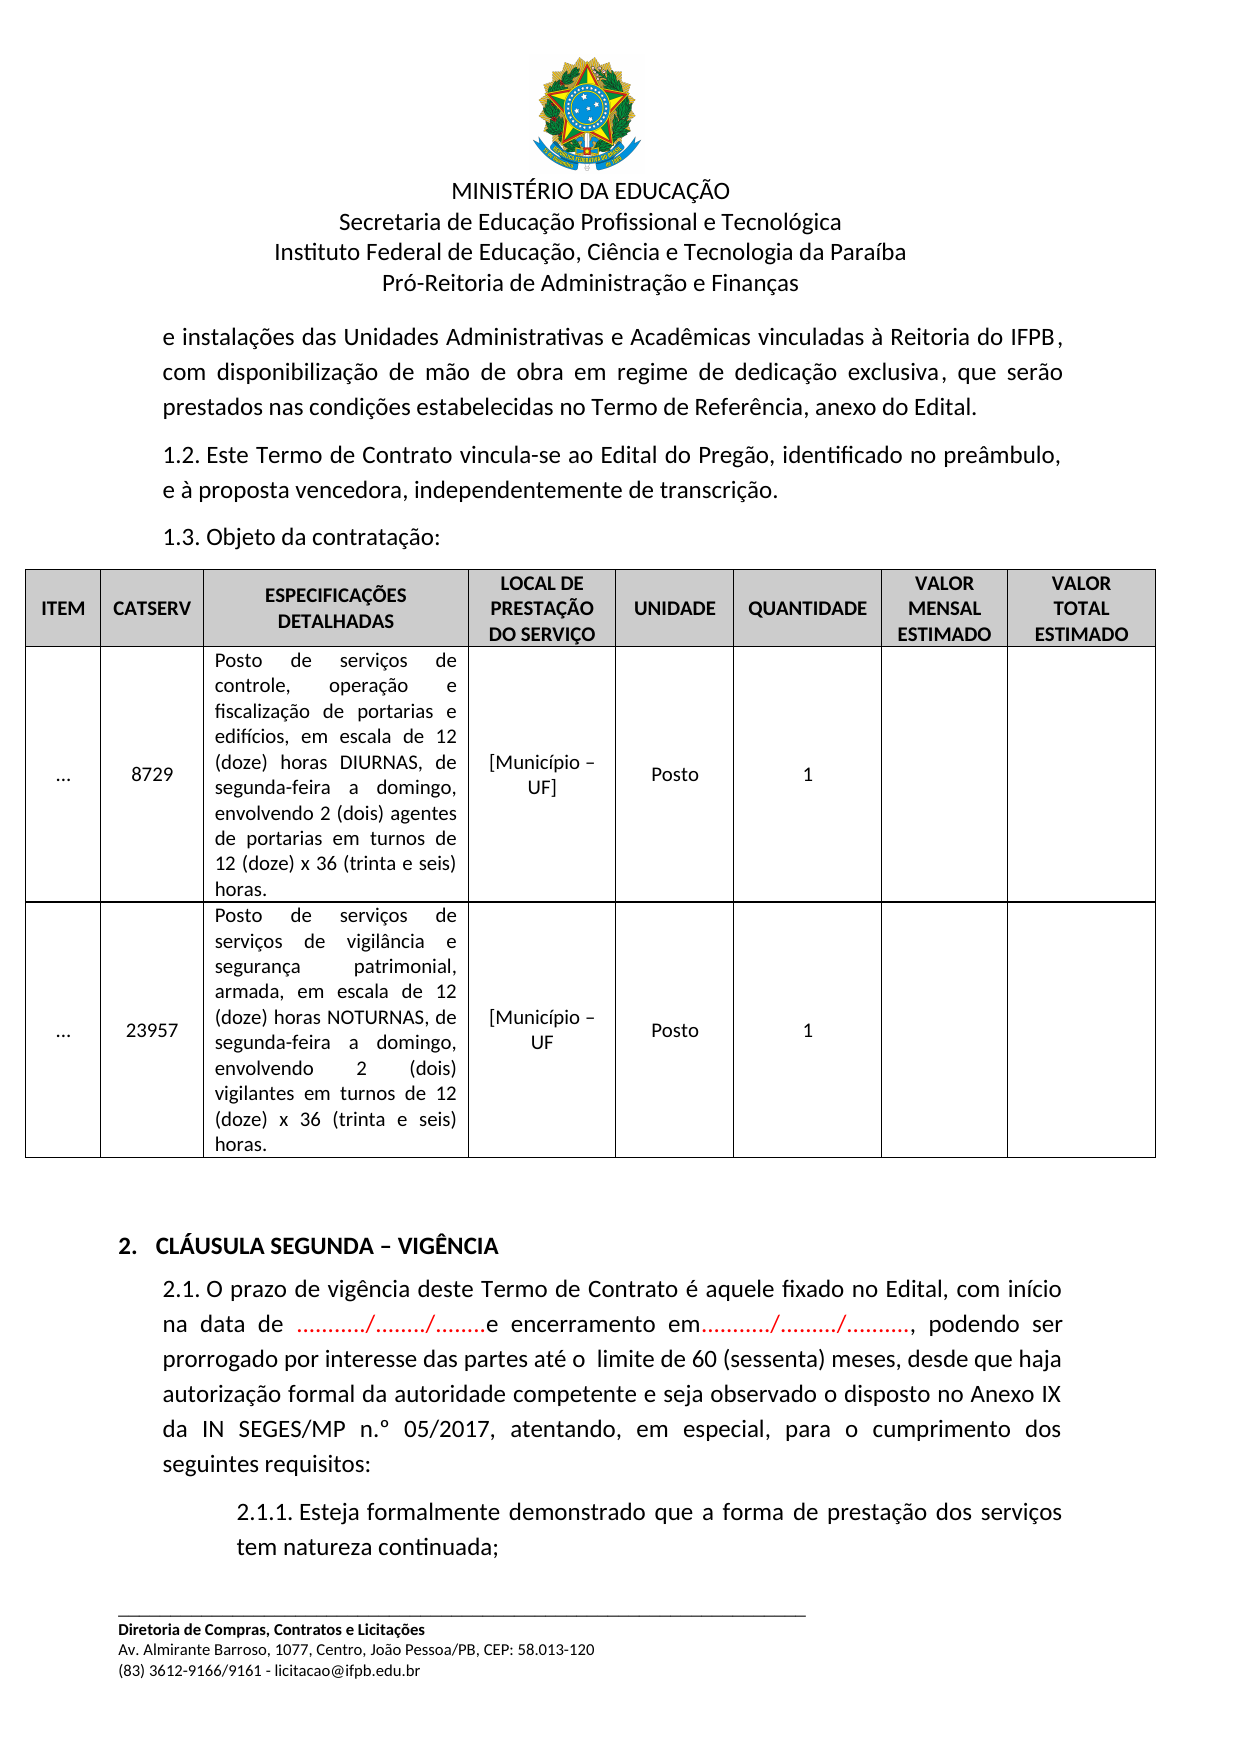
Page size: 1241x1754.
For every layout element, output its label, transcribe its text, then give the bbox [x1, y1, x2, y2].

table_cell ... [26, 903, 100, 1157]
table_cell 23957 [101, 903, 203, 1157]
list Esteja formalmente demonstrado que a forma de prestação dos serviços tem natureza continuada; [236, 1496, 1063, 1561]
table_cell Posto de serviços de serviços de vigilância e segurança patrimonial, armada, em escala de 12 (doze) horas NOTURNAS, de segunda-feira a domingo, envolvendo 2 (dois) vigilantes em turnos de 12 (doze) x 36 (trinta e seis) horas. [204, 903, 468, 1157]
table_cell 1 [734, 903, 881, 1157]
table_cell ... [26, 647, 100, 901]
table_header ITEM [26, 570, 100, 646]
table_cell [882, 903, 1007, 1157]
picture [529, 54, 645, 174]
table_header LOCAL DE PRESTAÇÃO DO SERVIÇO [469, 570, 615, 646]
table_header UNIDADE [616, 570, 733, 646]
list O prazo de vigência deste Termo de Contrato é aquele fixado no Edital, com início na data de .........../......../........e encerramento em.........../........./.........., podendo ser prorrogado por interesse das partes até o limite de 60 (sessenta) meses, desde que haja autorização formal da autoridade competente e seja observado o disposto no Anexo IX da IN SEGES/MP n.º 05/2017, atentando, em especial, para o cumprimento dos seguintes requisitos: [162, 1273, 1063, 1479]
table_header CATSERV [101, 570, 203, 646]
table_header ESPECIFICAÇÕES DETALHADAS [204, 570, 468, 646]
text CLÁUSULA SEGUNDA – VIGÊNCIA [118, 1230, 1063, 1261]
table_cell [Município – UF] [469, 647, 615, 901]
table_cell [882, 647, 1007, 901]
table_cell [1008, 903, 1155, 1157]
table_cell 1 [734, 647, 881, 901]
table_cell Posto [616, 903, 733, 1157]
table_cell Posto de serviços de controle, operação e fiscalização de portarias e edifícios, em escala de 12 (doze) horas DIURNAS, de segunda-feira a domingo, envolvendo 2 (dois) agentes de portarias em turnos de 12 (doze) x 36 (trinta e seis) horas. [204, 647, 468, 901]
table_header VALOR TOTAL ESTIMADO [1008, 570, 1155, 646]
table_cell [1008, 647, 1155, 901]
list Objeto da contratação: [162, 521, 1063, 552]
list Este Termo de Contrato vincula-se ao Edital do Pregão, identificado no preâmbulo, e à proposta vencedora, independentemente de transcrição. [162, 439, 1063, 504]
table_cell 8729 [101, 647, 203, 901]
table_header QUANTIDADE [734, 570, 881, 646]
table_header VALOR MENSAL ESTIMADO [882, 570, 1007, 646]
table_cell Posto [616, 647, 733, 901]
table_cell [Município – UF [469, 903, 615, 1157]
